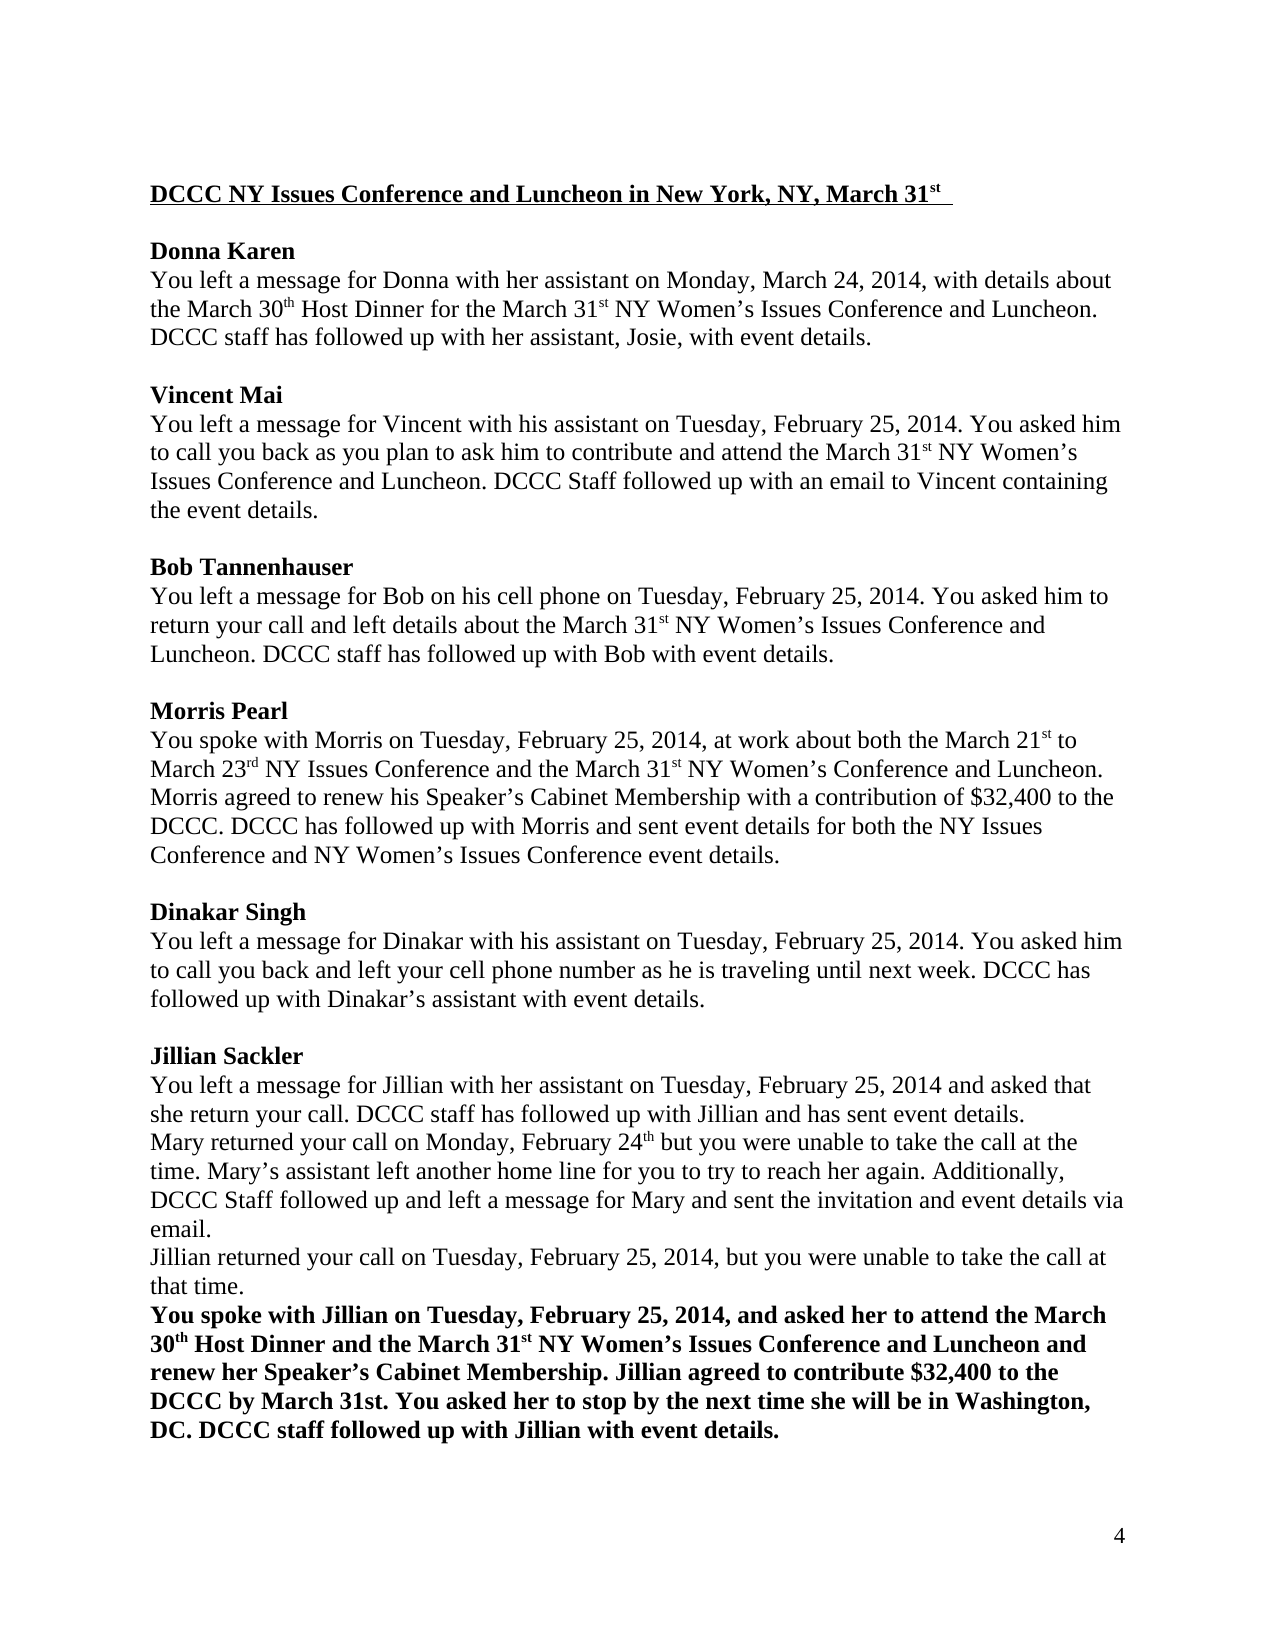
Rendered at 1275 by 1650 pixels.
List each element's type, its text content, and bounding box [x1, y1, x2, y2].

text You left a message for Jillian with her assistant on Tuesday, February 25, 2014 and asked that she return your call. DCCC staff has followed up with Jillian and has sent event details. [150, 1070, 1125, 1127]
text Morris Pearl [150, 696, 1125, 725]
text Bob Tannenhauser [150, 552, 1125, 581]
text You spoke with Jillian on Tuesday, February 25, 2014, and asked her to attend the March 30th Host Dinner and the March 31st NY Women’s Issues Conference and Luncheon and renew her Speaker’s Cabinet Membership. Jillian agreed to contribute $32,400 to the DCCC by March 31st. You asked her to stop by the next time she will be in Washington, DC. DCCC staff followed up with Jillian with event details. [150, 1300, 1125, 1444]
text Donna Karen [150, 236, 1125, 265]
text You spoke with Morris on Tuesday, February 25, 2014, at work about both the March 21st to March 23rd NY Issues Conference and the March 31st NY Women’s Conference and Luncheon. Morris agreed to renew his Speaker’s Cabinet Membership with a contribution of $32,400 to the DCCC. DCCC has followed up with Morris and sent event details for both the NY Issues Conference and NY Women’s Issues Conference event details. [150, 725, 1125, 869]
text Dinakar Singh [150, 897, 1125, 926]
text You left a message for Bob on his cell phone on Tuesday, February 25, 2014. You asked him to return your call and left details about the March 31st NY Women’s Issues Conference and Luncheon. DCCC staff has followed up with Bob with event details. [150, 581, 1125, 667]
text You left a message for Vincent with his assistant on Tuesday, February 25, 2014. You asked him to call you back as you plan to ask him to contribute and attend the March 31st NY Women’s Issues Conference and Luncheon. DCCC Staff followed up with an email to Vincent containing the event details. [150, 409, 1125, 524]
text Jillian returned your call on Tuesday, February 25, 2014, but you were unable to take the call at that time. [150, 1242, 1125, 1300]
text Vincent Mai [150, 380, 1125, 409]
text Jillian Sackler [150, 1041, 1125, 1070]
text DCCC NY Issues Conference and Luncheon in New York, NY, March 31st [150, 179, 1125, 207]
text You left a message for Dinakar with his assistant on Tuesday, February 25, 2014. You asked him to call you back and left your cell phone number as he is traveling until next week. DCCC has followed up with Dinakar’s assistant with event details. [150, 926, 1125, 1012]
text You left a message for Donna with her assistant on Monday, March 24, 2014, with details about the March 30th Host Dinner for the March 31st NY Women’s Issues Conference and Luncheon. DCCC staff has followed up with her assistant, Josie, with event details. [150, 265, 1125, 351]
text Mary returned your call on Monday, February 24th but you were unable to take the call at the time. Mary’s assistant left another home line for you to try to reach her again. Additionally, DCCC Staff followed up and left a message for Mary and sent the invitation and event details via email. [150, 1127, 1125, 1242]
